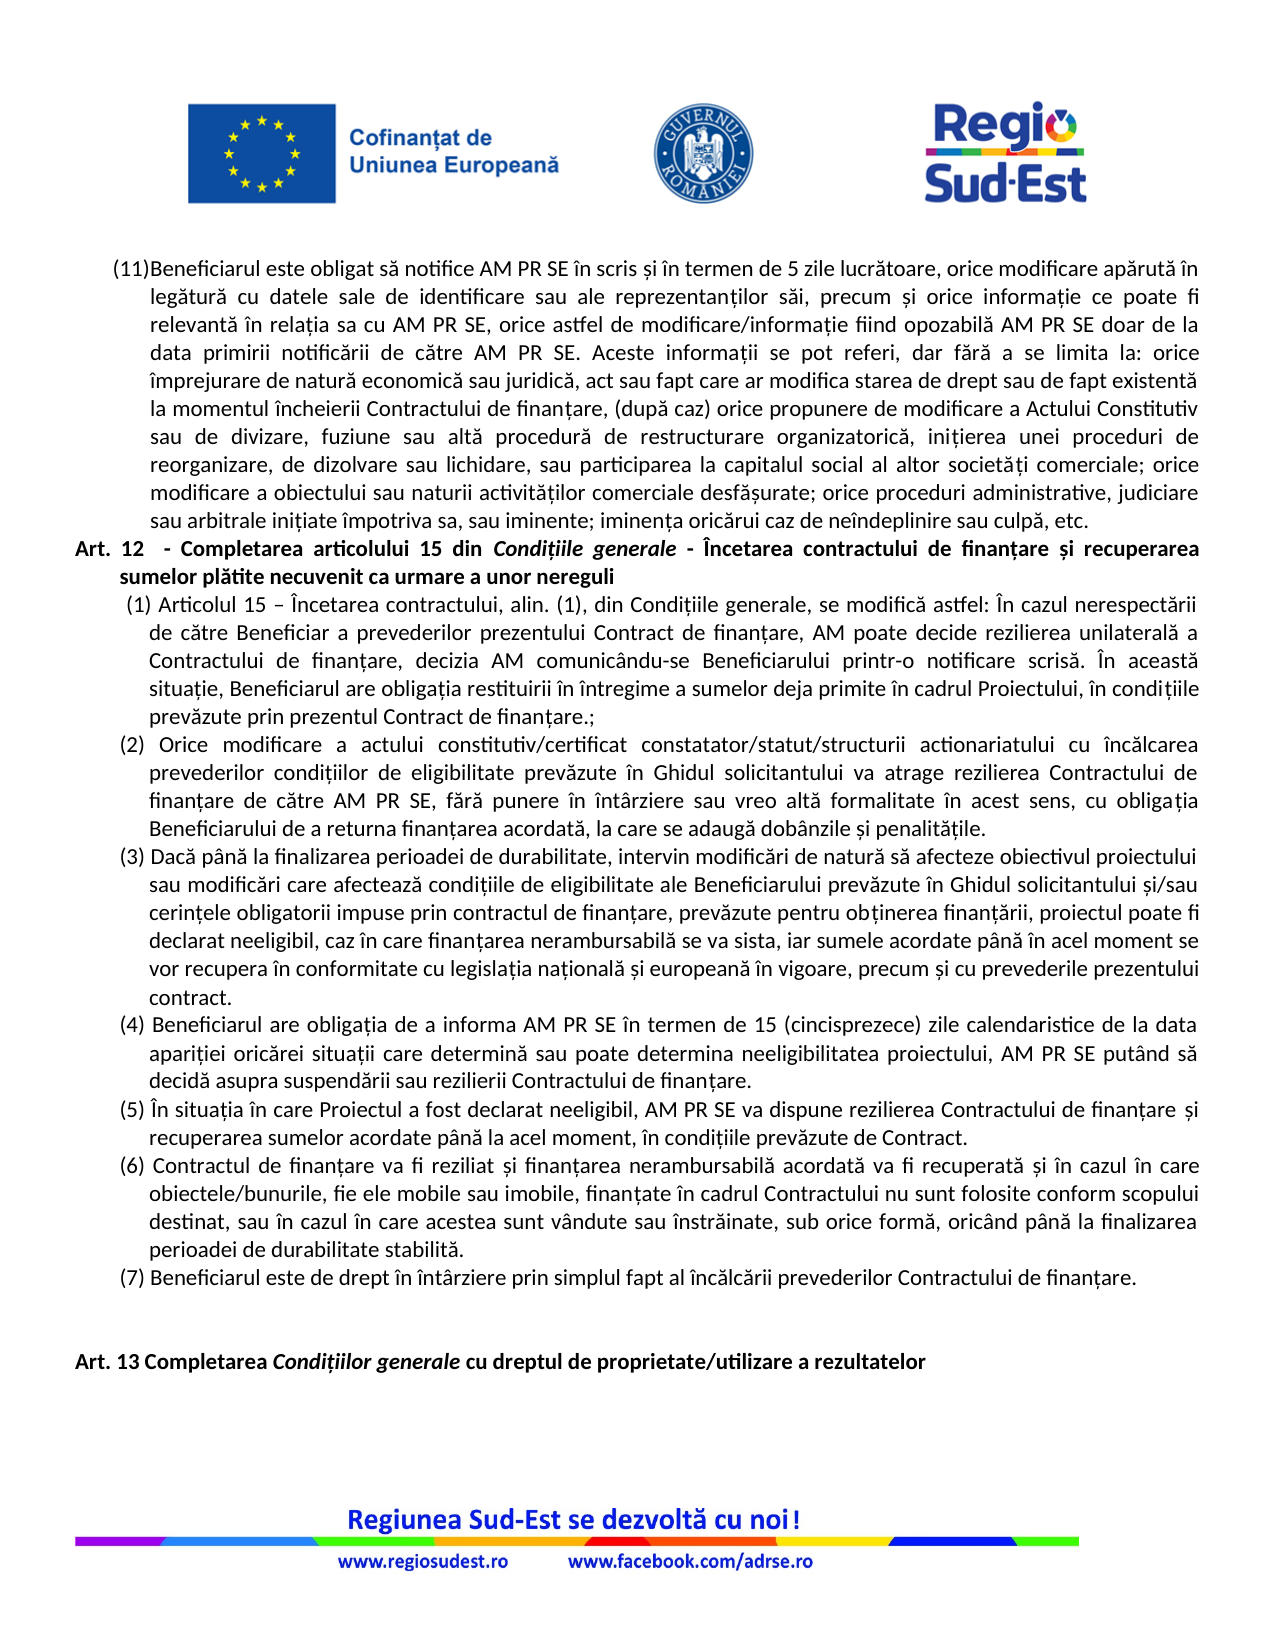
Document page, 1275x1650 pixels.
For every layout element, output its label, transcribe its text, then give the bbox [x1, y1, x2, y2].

text (2) Orice modificare a actului constitutiv/certificat constatator/statut/structurii actionariatului cu încălcarea prevederilor condițiilor de eligibilitate prevăzute în Ghidul solicitantului va atrage rezilierea Contractului de finanțare de către AM PR SE, fără punere în întârziere sau vreo altă formalitate în acest sens, cu obligaţia Beneficiarului de a returna finanțarea acordată, la care se adaugă dobânzile și penalitățile. [119, 730, 1200, 842]
text (3) Dacă până la finalizarea perioadei de durabilitate, intervin modificări de natură să afecteze obiectivul proiectului sau modificări care afectează condiţiile de eligibilitate ale Beneficiarului prevăzute în Ghidul solicitantului și/sau cerințele obligatorii impuse prin contractul de finanțare, prevăzute pentru obţinerea finanţării, proiectul poate fi declarat neeligibil, caz în care finanţarea nerambursabilă se va sista, iar sumele acordate până în acel moment se vor recupera în conformitate cu legislaţia naţională și europeană în vigoare, precum şi cu prevederile prezentului contract. [119, 842, 1200, 1011]
picture [75, 1508, 1079, 1577]
list Beneficiarul este obligat să notifice AM PR SE în scris şi în termen de 5 zile lucrătoare, orice modificare apărută în legătură cu datele sale de identificare sau ale reprezentanţilor săi, precum şi orice informaţie ce poate fi relevantă în relaţia sa cu AM PR SE, orice astfel de modificare/informaţie fiind opozabilă AM PR SE doar de la data primirii notificării de către AM PR SE. Aceste informaţii se pot referi, dar fără a se limita la: orice împrejurare de natură economică sau juridică, act sau fapt care ar modifica starea de drept sau de fapt existentă la momentul încheierii Contractului de finanţare, (după caz) orice propunere de modificare a Actului Constitutiv sau de divizare, fuziune sau altă procedură de restructurare organizatorică, iniţierea unei proceduri de reorganizare, de dizolvare sau lichidare, sau participarea la capitalul social al altor societăţi comerciale; orice modificare a obiectului sau naturii activităţilor comerciale desfăşurate; orice proceduri administrative, judiciare sau arbitrale iniţiate împotriva sa, sau iminente; iminenţa oricărui caz de neîndeplinire sau culpă, etc. [112, 254, 1200, 534]
text (4) Beneficiarul are obligaţia de a informa AM PR SE în termen de 15 (cincisprezece) zile calendaristice de la data apariţiei oricărei situaţii care determină sau poate determina neeligibilitatea proiectului, AM PR SE putând să decidă asupra suspendării sau rezilierii Contractului de finanţare. [119, 1011, 1200, 1095]
picture [155, 73, 1120, 226]
text Art. 13 Completarea Condițiilor generale cu dreptul de proprietate/utilizare a rezultatelor [75, 1347, 1200, 1375]
text (7) Beneficiarul este de drept în întârziere prin simplul fapt al încălcării prevederilor Contractului de finanțare. [119, 1263, 1200, 1291]
text Art. 12 - Completarea articolului 15 din Condițiile generale - Încetarea contractului de finanțare și recuperarea sumelor plătite necuvenit ca urmare a unor nereguli [75, 534, 1200, 590]
text (1) Articolul 15 – Încetarea contractului, alin. (1), din Condițiile generale, se modifică astfel: În cazul nerespectării de către Beneficiar a prevederilor prezentului Contract de finanțare, AM poate decide rezilierea unilaterală a Contractului de finanţare, decizia AM comunicându-se Beneficiarului printr-o notificare scrisă. În această situaţie, Beneficiarul are obligaţia restituirii în întregime a sumelor deja primite în cadrul Proiectului, în condiţiile prevăzute prin prezentul Contract de finanţare.; [119, 590, 1200, 730]
text (6) Contractul de finanțare va fi reziliat şi finanţarea nerambursabilă acordată va fi recuperată şi în cazul în care obiectele/bunurile, fie ele mobile sau imobile, finanţate în cadrul Contractului nu sunt folosite conform scopului destinat, sau în cazul în care acestea sunt vândute sau înstrăinate, sub orice formă, oricând până la finalizarea perioadei de durabilitate stabilită. [119, 1151, 1200, 1263]
text (5) În situaţia în care Proiectul a fost declarat neeligibil, AM PR SE va dispune rezilierea Contractului de finanțare şi recuperarea sumelor acordate până la acel moment, în condițiile prevăzute de Contract. [119, 1095, 1200, 1151]
